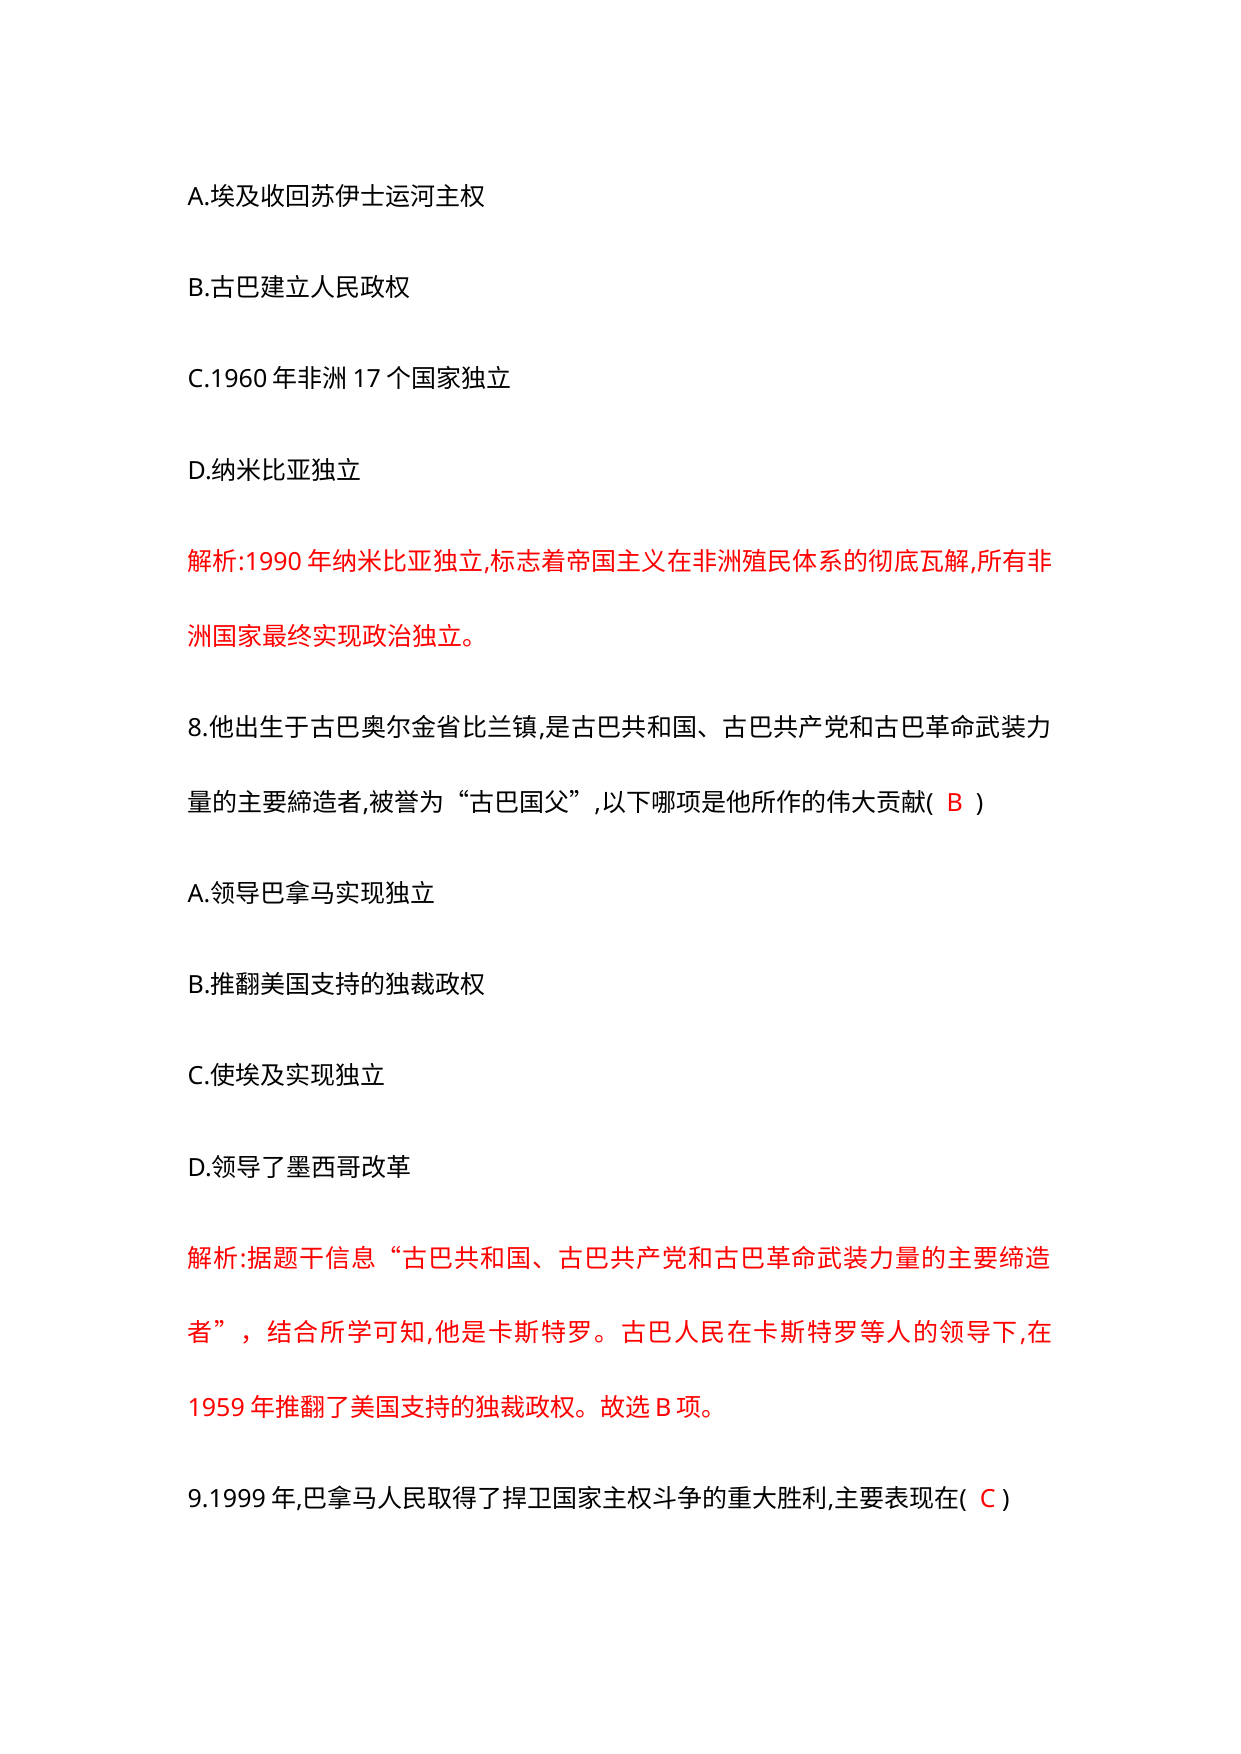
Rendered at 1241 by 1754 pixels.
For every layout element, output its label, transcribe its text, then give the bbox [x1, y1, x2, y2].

text B.古巴建立人民政权 [187, 253, 1053, 318]
text B.推翻美国支持的独裁政权 [187, 950, 1053, 1015]
text 解析:据题干信息“古巴共和国、古巴共产党和古巴革命武装力量的主要缔造者”，结合所学可知,他是卡斯特罗。古巴人民在卡斯特罗等人的领导下,在1959年推翻了美国支持的独裁政权。故选B项。 [187, 1224, 1053, 1438]
text 9.1999年,巴拿马人民取得了捍卫国家主权斗争的重大胜利,主要表现在( C ) [187, 1464, 1053, 1529]
text C.使埃及实现独立 [187, 1041, 1053, 1106]
text C.1960年非洲17个国家独立 [187, 344, 1053, 409]
text 解析:1990年纳米比亚独立,标志着帝国主义在非洲殖民体系的彻底瓦解,所有非洲国家最终实现政治独立。 [187, 527, 1053, 667]
text D.纳米比亚独立 [187, 436, 1053, 501]
text A.领导巴拿马实现独立 [187, 859, 1053, 924]
text 8.他出生于古巴奥尔金省比兰镇,是古巴共和国、古巴共产党和古巴革命武装力量的主要締造者,被誉为“古巴国父”,以下哪项是他所作的伟大贡献( B ) [187, 693, 1053, 833]
text D.领导了墨西哥改革 [187, 1133, 1053, 1198]
text A.埃及收回苏伊士运河主权 [187, 162, 1053, 227]
